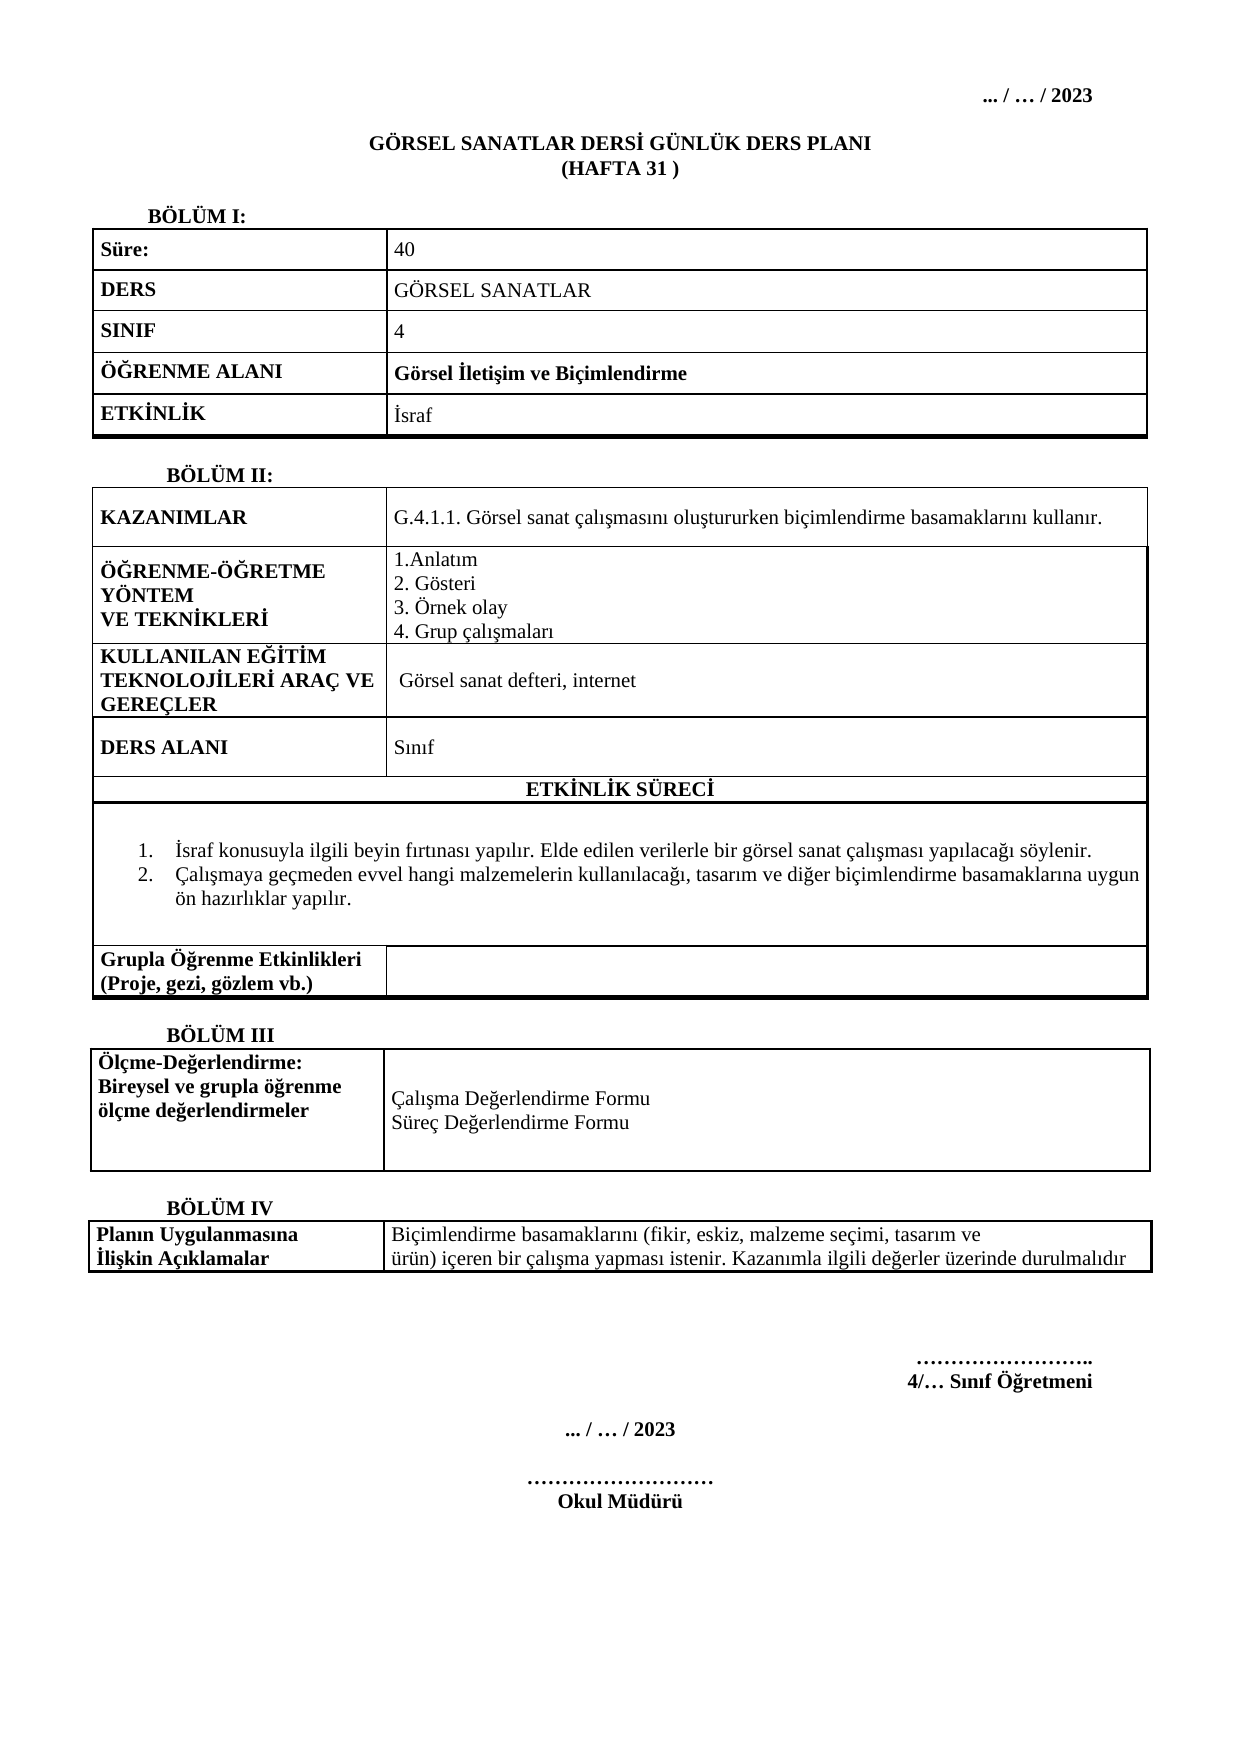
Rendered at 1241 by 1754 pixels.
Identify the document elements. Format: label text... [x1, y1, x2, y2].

table_cell SINIF [94, 311, 386, 352]
table_header Süre: [94, 230, 386, 269]
table_cell İsraf konusuyla ilgili beyin fırtınası yapılır. Elde edilen verilerle bir görsel sanat çalışması yapılacağı söylenir. Çalışmaya geçmeden evvel hangi malzemelerin kullanılacağı, tasarım ve diğer biçimlendirme basamaklarına uygun ön hazırlıklar yapılır. [94, 804, 1146, 944]
table_header G.4.1.1. Görsel sanat çalışmasını oluştururken biçimlendirme basamaklarını kullanır. [387, 488, 1147, 546]
text BÖLÜM I: [148, 203, 1093, 228]
table_cell [387, 947, 1146, 995]
text (HAFTA 31 ) [148, 155, 1093, 179]
text Okul Müdürü [148, 1489, 1093, 1513]
text BÖLÜM II: [148, 463, 1093, 487]
table_cell DERS [94, 271, 386, 310]
table_cell 4 [388, 311, 1146, 352]
table_cell KULLANILAN EĞİTİM TEKNOLOJİLERİ ARAÇ VE GEREÇLER [93, 644, 386, 716]
table_cell Görsel sanat defteri, internet [387, 644, 1146, 716]
text ……………………… [148, 1465, 1093, 1489]
table_cell GÖRSEL SANATLAR [388, 271, 1146, 310]
table_cell Grupla Öğrenme Etkinlikleri (Proje, gezi, gözlem vb.) [94, 946, 386, 995]
text 4/… Sınıf Öğretmeni [148, 1369, 1093, 1393]
table_cell Sınıf [387, 718, 1146, 776]
text ... / … / 2023 [148, 83, 1093, 107]
table_cell Görsel İletişim ve Biçimlendirme [388, 353, 1146, 393]
table_cell ETKİNLİK [94, 395, 386, 434]
table_header 40 [388, 230, 1146, 269]
table_header Ölçme-Değerlendirme: Bireysel ve grupla öğrenme ölçme değerlendirmeler [92, 1050, 383, 1170]
subtitle BÖLÜM III [148, 1023, 1093, 1047]
text …………………….. [148, 1344, 1093, 1369]
table_cell 1.Anlatım 2. Gösteri 3. Örnek olay 4. Grup çalışmaları [387, 547, 1146, 643]
text ... / … / 2023 [148, 1417, 1093, 1441]
table_header Biçimlendirme basamaklarını (fikir, eskiz, malzeme seçimi, tasarım ve ürün) içeren bir çalışma yapması istenir. Kazanımla ilgili değerler üzerinde durulmalıdır [385, 1222, 1150, 1270]
table_header KAZANIMLAR [93, 488, 386, 546]
subtitle BÖLÜM IV [148, 1196, 1093, 1220]
table_cell ÖĞRENME-ÖĞRETME YÖNTEM VE TEKNİKLERİ [93, 547, 386, 643]
table_cell DERS ALANI [94, 718, 386, 776]
table_header Çalışma Değerlendirme Formu Süreç Değerlendirme Formu [385, 1050, 1149, 1170]
table_cell ETKİNLİK SÜRECİ [94, 777, 1146, 801]
table_header Planın Uygulanmasına İlişkin Açıklamalar [90, 1222, 383, 1270]
table_cell ÖĞRENME ALANI [94, 353, 386, 393]
table_cell İsraf [388, 395, 1146, 434]
text GÖRSEL SANATLAR DERSİ GÜNLÜK DERS PLANI [148, 131, 1093, 155]
